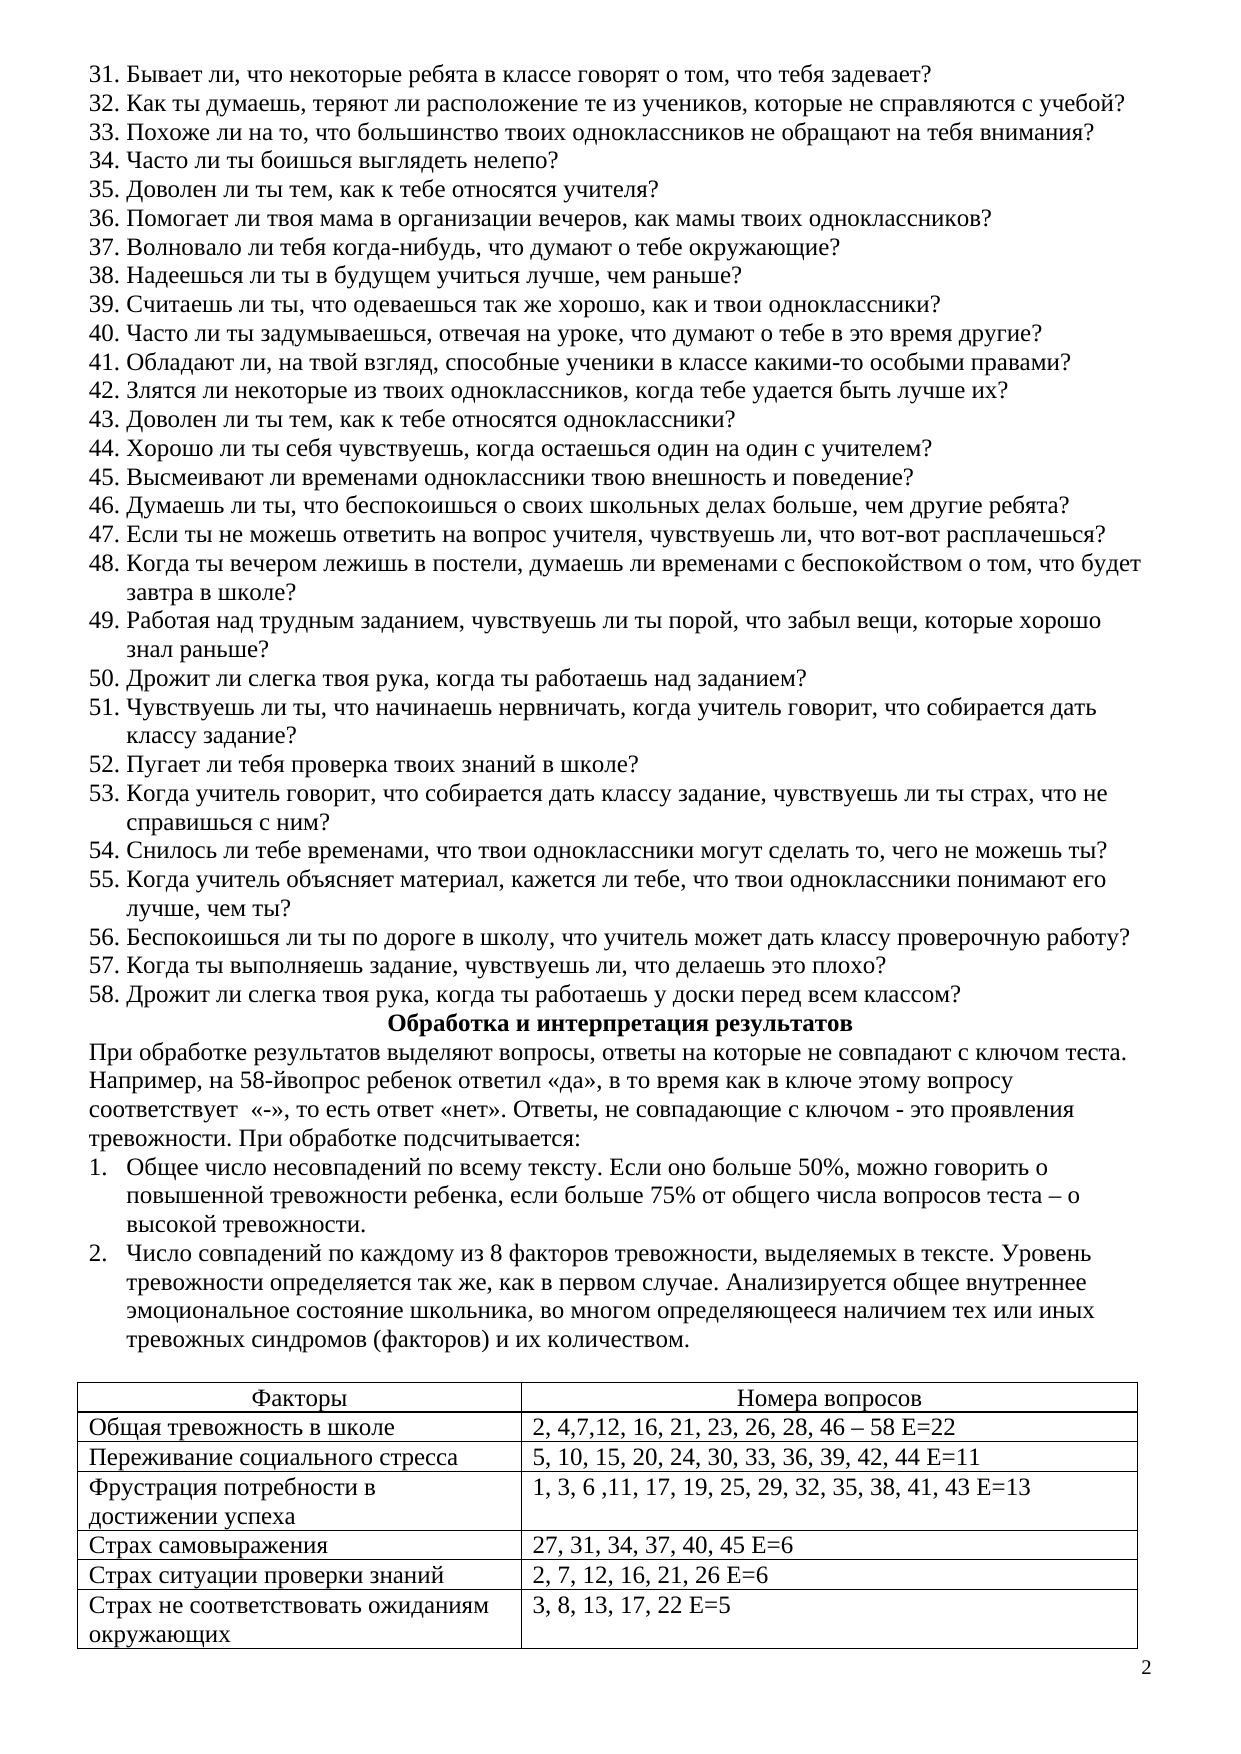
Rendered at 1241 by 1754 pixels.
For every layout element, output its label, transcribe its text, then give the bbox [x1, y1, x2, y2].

list Думаешь ли ты, что беспокоишься о своих школьных делах больше, чем другие ребята? [89, 490, 1152, 519]
list Часто ли ты задумываешься, отвечая на уроке, что думают о тебе в это время другие? [89, 318, 1152, 347]
table_cell Страх ситуации проверки знаний [78, 1560, 521, 1589]
list Надеешься ли ты в будущем учиться лучше, чем раньше? [89, 260, 1152, 289]
table_cell Страх не соответствовать ожиданиям окружающих [78, 1590, 521, 1648]
table_header Номера вопросов [522, 1383, 1137, 1411]
table_cell 2, 4,7,12, 16, 21, 23, 26, 28, 46 – 58 Е=22 [522, 1413, 1137, 1441]
list Помогает ли твоя мама в организации вечеров, как мамы твоих одноклассников? [89, 203, 1152, 232]
list Хорошо ли ты себя чувствуешь, когда остаешься один на один с учителем? [89, 433, 1152, 462]
list Когда ты выполняешь задание, чувствуешь ли, что делаешь это плохо? [89, 950, 1152, 979]
list Беспокоишься ли ты по дороге в школу, что учитель может дать классу проверочную работу? [89, 922, 1152, 950]
table_cell 1, 3, 6 ,11, 17, 19, 25, 29, 32, 35, 38, 41, 43 Е=13 [522, 1472, 1137, 1529]
list Работая над трудным заданием, чувствуешь ли ты порой, что забыл вещи, которые хорошо знал раньше? [89, 605, 1152, 663]
table_cell 5, 10, 15, 20, 24, 30, 33, 36, 39, 42, 44 Е=11 [522, 1442, 1137, 1471]
list Снилось ли тебе временами, что твои одноклассники могут сделать то, чего не можешь ты? [89, 835, 1152, 864]
list Если ты не можешь ответить на вопрос учителя, чувствуешь ли, что вот-вот расплачешься? [89, 519, 1152, 548]
list Бывает ли, что некоторые ребята в классе говорят о том, что тебя задевает? [89, 59, 1152, 88]
list Когда учитель объясняет материал, кажется ли тебе, что твои одноклассники понимают его лучше, чем ты? [89, 864, 1152, 922]
list Высмеивают ли временами одноклассники твою внешность и поведение? [89, 462, 1152, 490]
list Когда ты вечером лежишь в постели, думаешь ли временами с беспокойством о том, что будет завтра в школе? [89, 548, 1152, 605]
list Чувствуешь ли ты, что начинаешь нервничать, когда учитель говорит, что собирается дать классу задание? [89, 692, 1152, 749]
list Доволен ли ты тем, как к тебе относятся одноклассники? [89, 404, 1152, 433]
table_cell 3, 8, 13, 17, 22 Е=5 [522, 1590, 1137, 1648]
list Волновало ли тебя когда-нибудь, что думают о тебе окружающие? [89, 232, 1152, 260]
list Дрожит ли слегка твоя рука, когда ты работаешь у доски перед всем классом? [89, 979, 1152, 1008]
list Число совпадений по каждому из 8 факторов тревожности, выделяемых в тексте. Уровень тревожности определяется так же, как в первом случае. Анализируется общее внутреннее эмоциональное состояние школьника, во многом определяющееся наличием тех или иных тревожных синдромов (факторов) и их количеством. [89, 1238, 1152, 1353]
list Общее число несовпадений по всему тексту. Если оно больше 50%, можно говорить о повышенной тревожности ребенка, если больше 75% от общего числа вопросов теста – о высокой тревожности. [89, 1152, 1152, 1238]
list Доволен ли ты тем, как к тебе относятся учителя? [89, 174, 1152, 203]
list Пугает ли тебя проверка твоих знаний в школе? [89, 749, 1152, 778]
table_cell Страх самовыражения [78, 1531, 521, 1559]
list Дрожит ли слегка твоя рука, когда ты работаешь над заданием? [89, 663, 1152, 692]
table_header Факторы [78, 1383, 521, 1411]
list Как ты думаешь, теряют ли расположение те из учеников, которые не справляются с учебой? [89, 88, 1152, 117]
list Считаешь ли ты, что одеваешься так же хорошо, как и твои одноклассники? [89, 289, 1152, 318]
text При обработке результатов выделяют вопросы, ответы на которые не совпадают с ключом теста. Например, на 58-йвопрос ребенок ответил «да», в то время как в ключе этому вопросу соответствует «-», то есть ответ «нет». Ответы, не совпадающие с ключом - это проявления тревожности. При обработке подсчитывается: [89, 1037, 1152, 1152]
list Когда учитель говорит, что собирается дать классу задание, чувствуешь ли ты страх, что не справишься с ним? [89, 778, 1152, 835]
table_cell Общая тревожность в школе [78, 1413, 521, 1441]
text Обработка и интерпретация результатов [89, 1008, 1152, 1037]
list Часто ли ты боишься выглядеть нелепо? [89, 145, 1152, 174]
table_cell 27, 31, 34, 37, 40, 45 Е=6 [522, 1531, 1137, 1559]
list Злятся ли некоторые из твоих одноклассников, когда тебе удается быть лучше их? [89, 375, 1152, 404]
list Похоже ли на то, что большинство твоих одноклассников не обращают на тебя внимания? [89, 117, 1152, 145]
table_cell 2, 7, 12, 16, 21, 26 Е=6 [522, 1560, 1137, 1589]
list Обладают ли, на твой взгляд, способные ученики в классе какими-то особыми правами? [89, 347, 1152, 375]
table_cell Переживание социального стресса [78, 1442, 521, 1471]
table_cell Фрустрация потребности в достижении успеха [78, 1472, 521, 1529]
